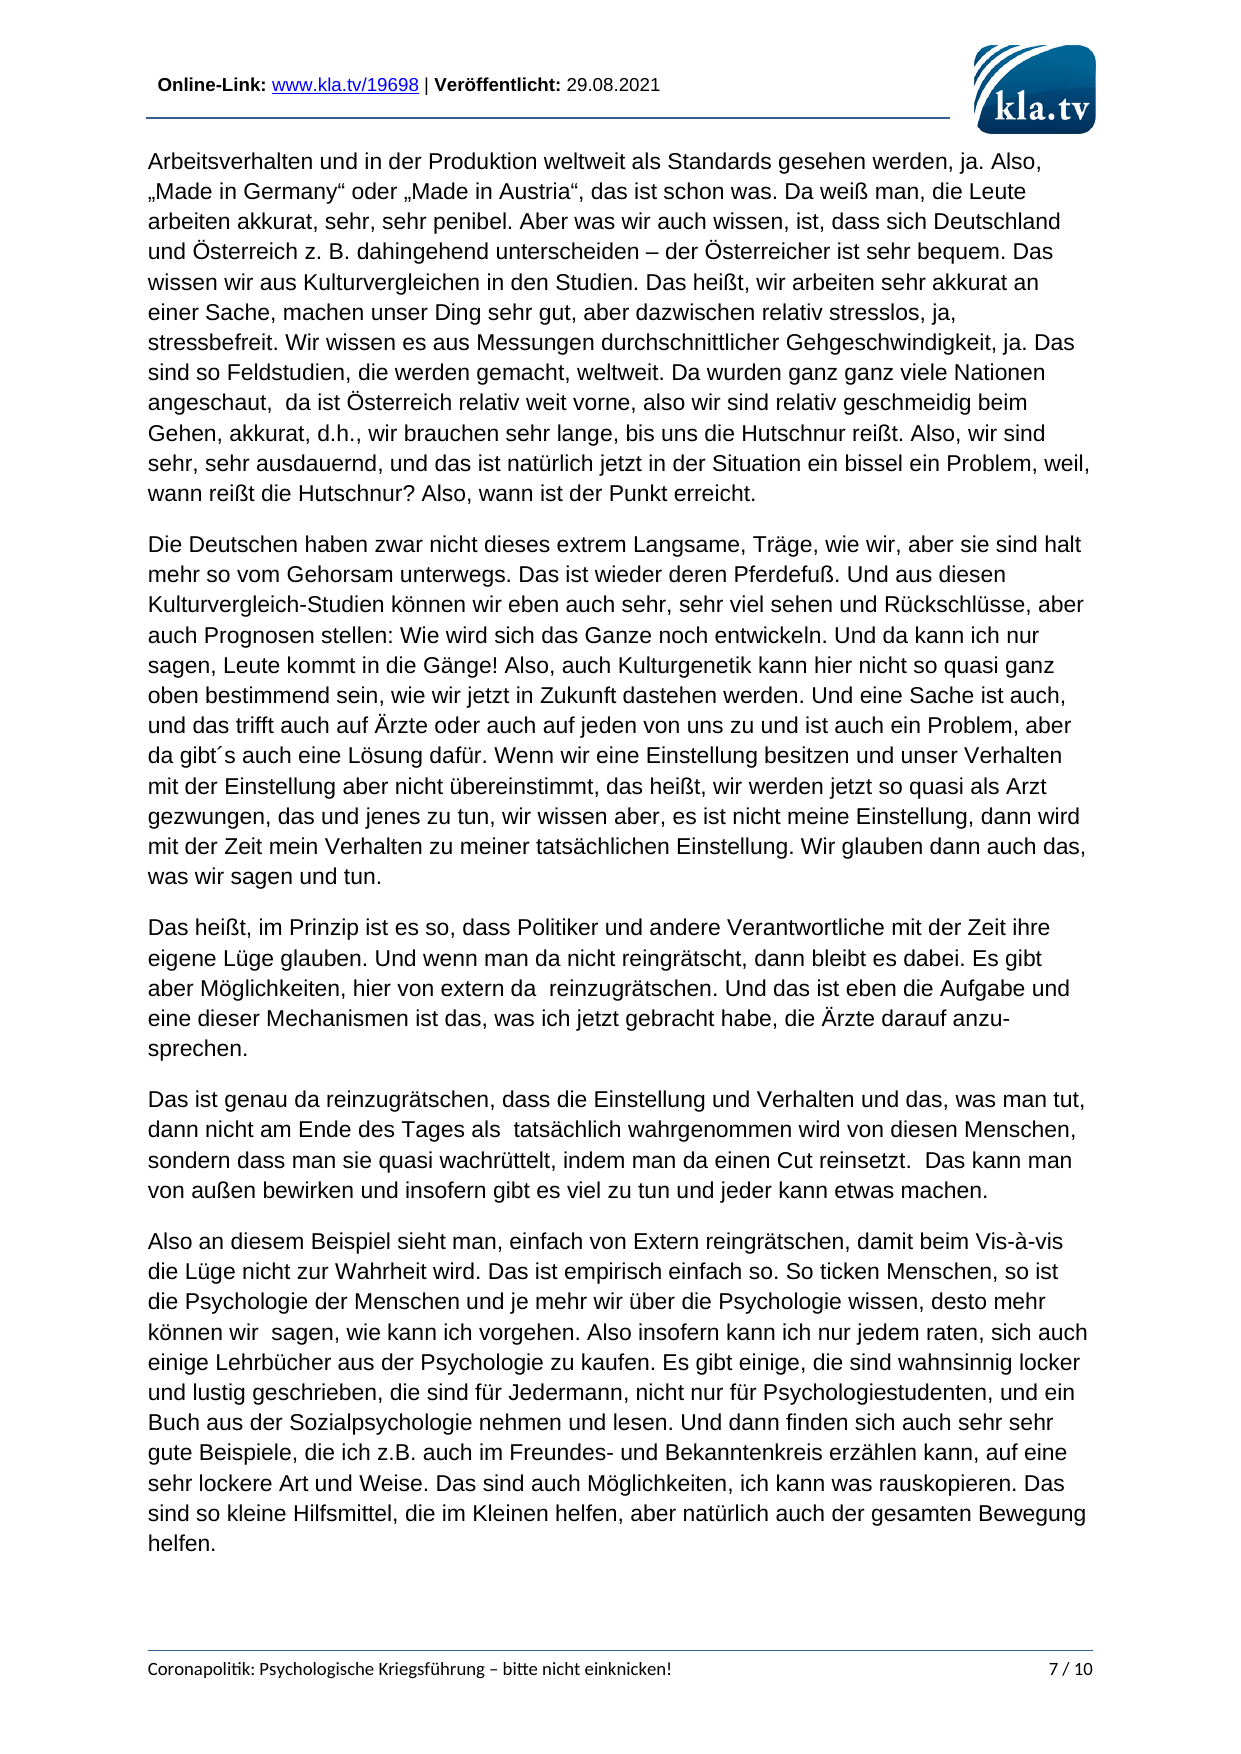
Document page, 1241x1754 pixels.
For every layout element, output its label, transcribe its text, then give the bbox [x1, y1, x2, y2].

text Die Deutschen haben zwar nicht dieses extrem Langsame, Träge, wie wir, aber sie sind halt mehr so vom Gehorsam unterwegs. Das ist wieder deren Pferdefuß. Und aus diesen Kulturvergleich-Studien können wir eben auch sehr, sehr viel sehen und Rückschlüsse, aber auch Prognosen stellen: Wie wird sich das Ganze noch entwickeln. Und da kann ich nur sagen, Leute kommt in die Gänge! Also, auch Kulturgenetik kann hier nicht so quasi ganz oben bestimmend sein, wie wir jetzt in Zukunft dastehen werden. Und eine Sache ist auch, und das trifft auch auf Ärzte oder auch auf jeden von uns zu und ist auch ein Problem, aber da gibt´s auch eine Lösung dafür. Wenn wir eine Einstellung besitzen und unser Verhalten mit der Einstellung aber nicht übereinstimmt, das heißt, wir werden jetzt so quasi als Arzt gezwungen, das und jenes zu tun, wir wissen aber, es ist nicht meine Einstellung, dann wird mit der Zeit mein Verhalten zu meiner tatsächlichen Einstellung. Wir glauben dann auch das, was wir sagen und tun. [148, 531, 1093, 889]
text Das heißt, im Prinzip ist es so, dass Politiker und andere Verantwortliche mit der Zeit ihre eigene Lüge glauben. Und wenn man da nicht reingrätscht, dann bleibt es dabei. Es gibt aber Möglichkeiten, hier von extern da reinzugrätschen. Und das ist eben die Aufgabe und eine dieser Mechanismen ist das, was ich jetzt gebracht habe, die Ärzte darauf anzu-sprechen. [148, 914, 1093, 1061]
text Das ist genau da reinzugrätschen, dass die Einstellung und Verhalten und das, was man tut, dann nicht am Ende des Tages als tatsächlich wahrgenommen wird von diesen Menschen, sondern dass man sie quasi wachrüttelt, indem man da einen Cut reinsetzt. Das kann man von außen bewirken und insofern gibt es viel zu tun und jeder kann etwas machen. [148, 1086, 1093, 1203]
picture [974, 45, 1096, 134]
picture [1084, 45, 1096, 56]
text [148, 148, 1093, 506]
text Also an diesem Beispiel sieht man, einfach von Extern reingrätschen, damit beim Vis-à-vis die Lüge nicht zur Wahrheit wird. Das ist empirisch einfach so. So ticken Menschen, so ist die Psychologie der Menschen und je mehr wir über die Psychologie wissen, desto mehr können wir sagen, wie kann ich vorgehen. Also insofern kann ich nur jedem raten, sich auch einige Lehrbücher aus der Psychologie zu kaufen. Es gibt einige, die sind wahnsinnig locker und lustig geschrieben, die sind für Jedermann, nicht nur für Psychologiestudenten, und ein Buch aus der Sozialpsychologie nehmen und lesen. Und dann finden sich auch sehr sehr gute Beispiele, die ich z.B. auch im Freundes- und Bekanntenkreis erzählen kann, auf eine sehr lockere Art und Weise. Das sind auch Möglichkeiten, ich kann was rauskopieren. Das sind so kleine Hilfsmittel, die im Kleinen helfen, aber natürlich auch der gesamten Bewegung helfen. [148, 1228, 1093, 1556]
